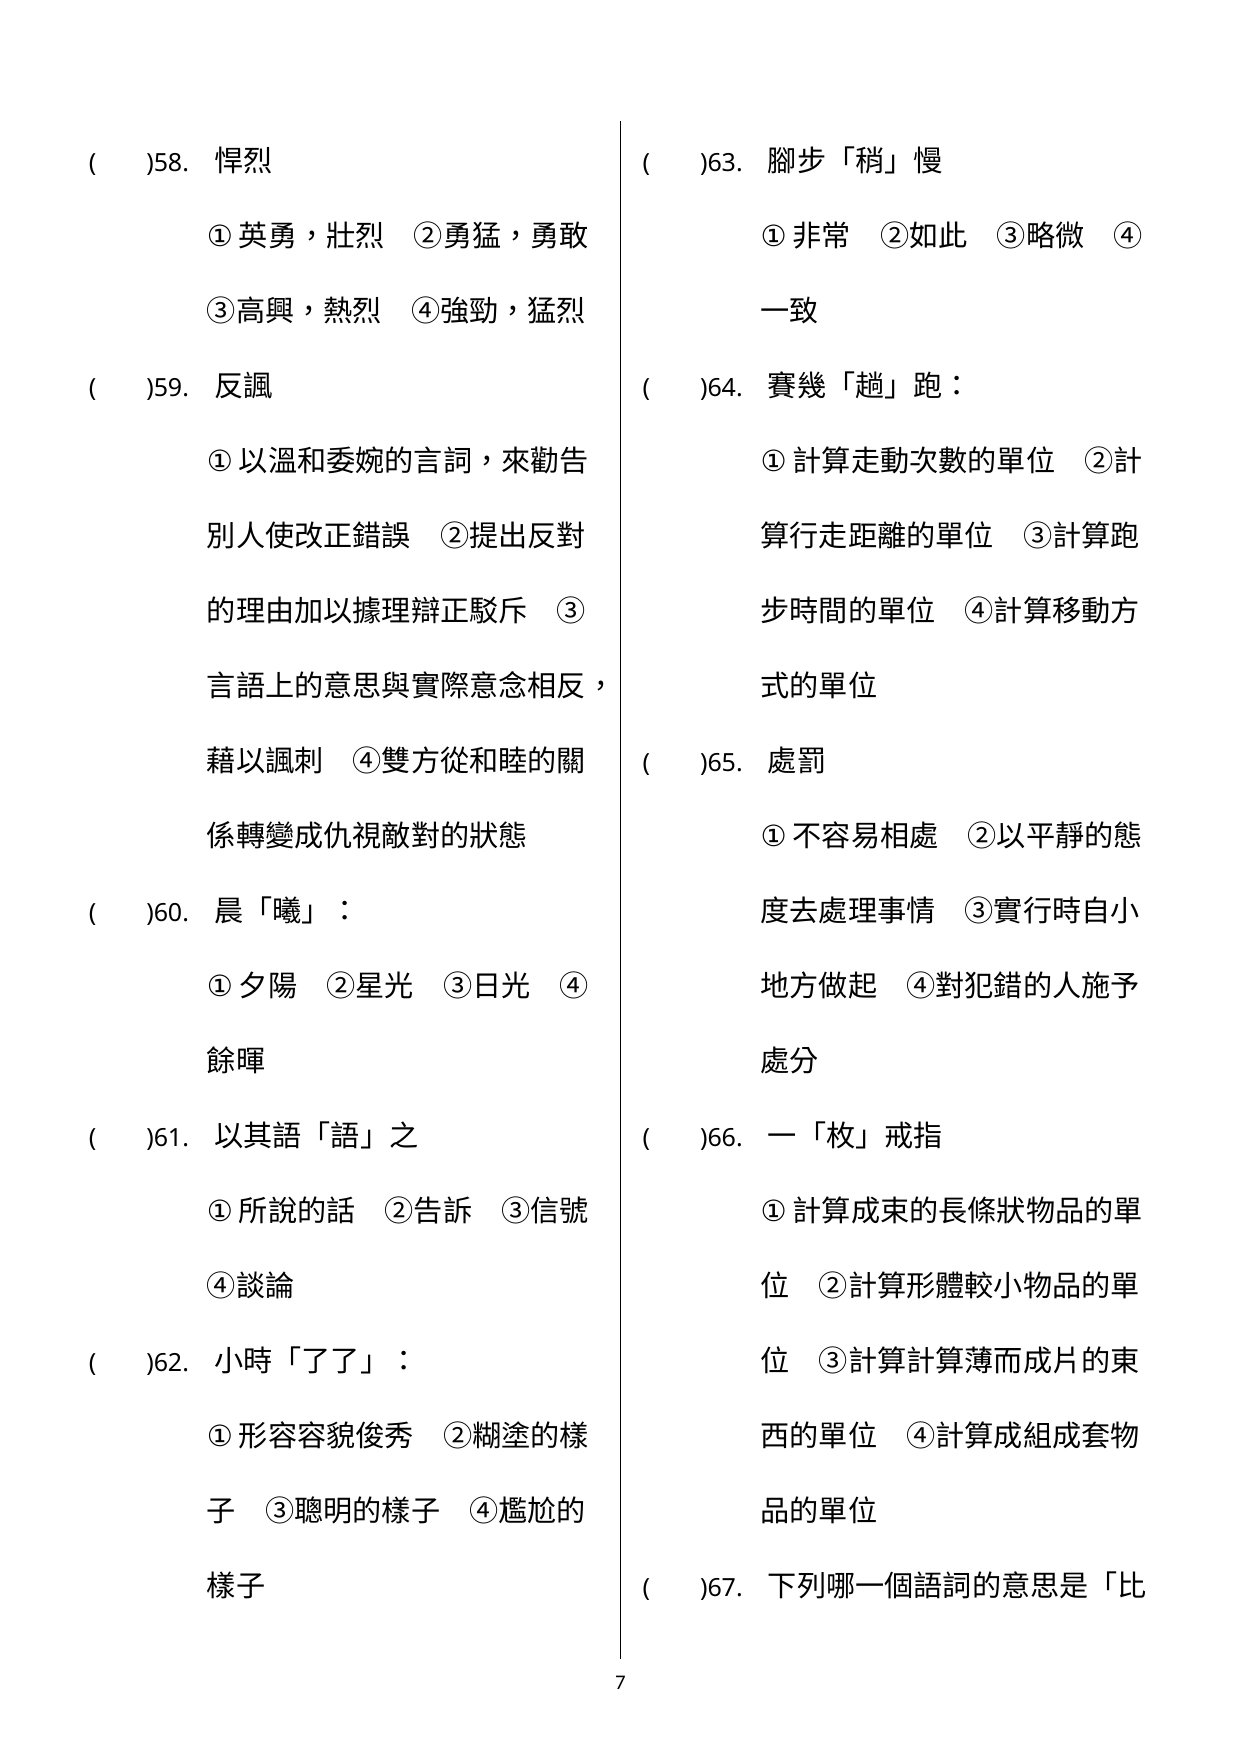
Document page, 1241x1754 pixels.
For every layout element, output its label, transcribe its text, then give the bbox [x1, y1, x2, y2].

text ( )63. 腳步「稍」慢 ①非常 ②如此 ③略微 ④一致 [642, 121, 1152, 346]
text ( )60. 晨「曦」： ①夕陽 ②星光 ③日光 ④餘暉 [88, 871, 598, 1096]
text ( )66. 一「枚」戒指 ①計算成束的長條狀物品的單位 ②計算形體較小物品的單位 ③計算計算薄而成片的東西的單位 ④計算成組成套物品的單位 [642, 1096, 1152, 1546]
text ( )61. 以其語「語」之 ①所說的話 ②告訴 ③信號 ④談論 [88, 1096, 598, 1321]
text ( )58. 悍烈 ①英勇，壯烈 ②勇猛，勇敢 ③高興，熱烈 ④強勁，猛烈 [88, 121, 598, 346]
text ( )62. 小時「了了」： ①形容容貌俊秀 ②糊塗的樣子 ③聰明的樣子 ④尷尬的樣子 [88, 1321, 598, 1621]
text ( )64. 賽幾「趟」跑： ①計算走動次數的單位 ②計算行走距離的單位 ③計算跑步時間的單位 ④計算移動方式的單位 [642, 346, 1152, 721]
text ( )65. 處罰 ①不容易相處 ②以平靜的態度去處理事情 ③實行時自小地方做起 ④對犯錯的人施予處分 [642, 721, 1152, 1096]
text ( )59. 反諷 ①以溫和委婉的言詞，來勸告別人使改正錯誤 ②提出反對的理由加以據理辯正駁斥 ③言語上的意思與實際意念相反，藉以諷刺 ④雙方從和睦的關係轉變成仇視敵對的狀態 [88, 346, 598, 871]
text ( )67. 下列哪一個語詞的意思是「比喻女子妝扮美豔的樣子」？ ①明日黃花 ②花枝招展 ③風花雪月 ④名花有主 [642, 1546, 1152, 1621]
